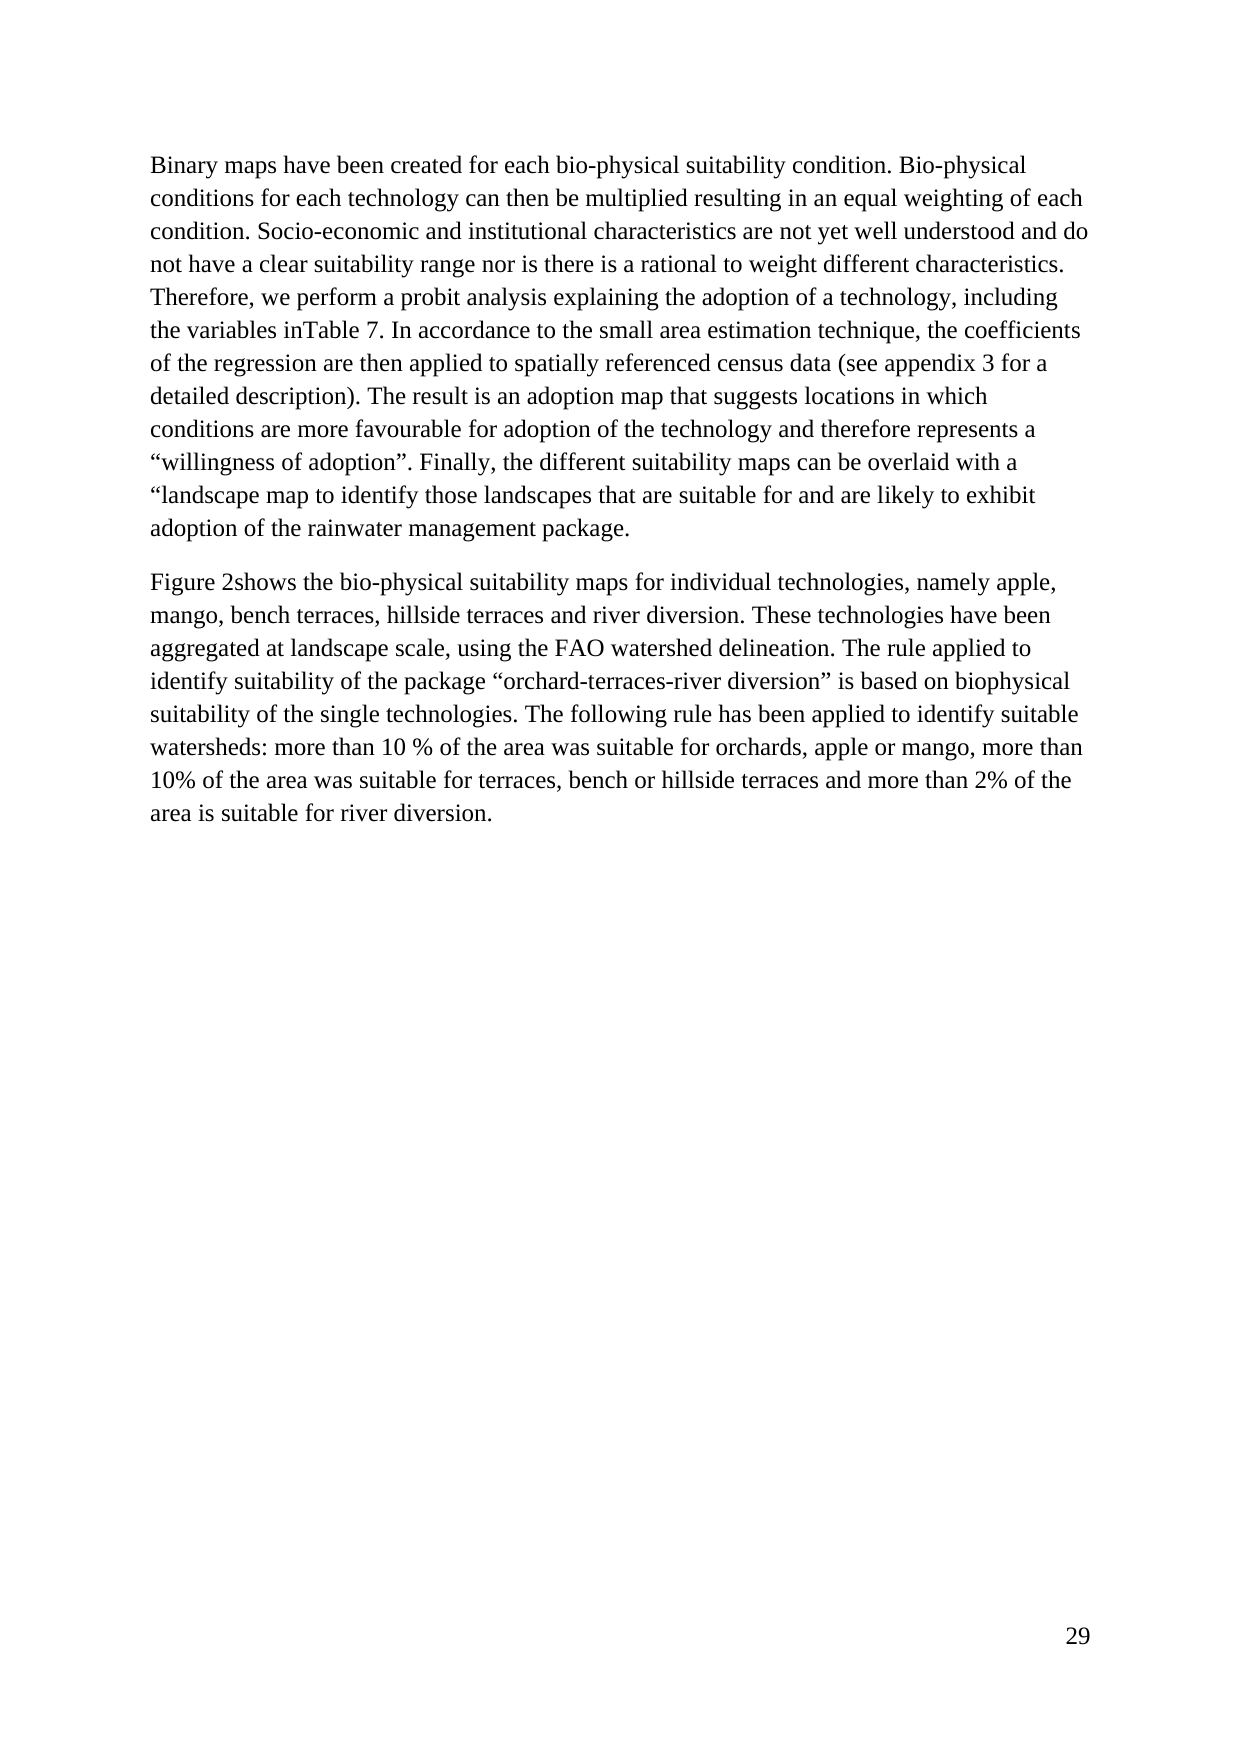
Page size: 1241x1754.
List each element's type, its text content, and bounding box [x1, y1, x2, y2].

text Binary maps have been created for each bio-physical suitability condition. Bio-physical conditions for each technology can then be multiplied resulting in an equal weighting of each condition. Socio-economic and institutional characteristics are not yet well understood and do not have a clear suitability range nor is there is a rational to weight different characteristics. Therefore, we perform a probit analysis explaining the adoption of a technology, including the variables inTable 7. In accordance to the small area estimation technique, the coefficients of the regression are then applied to spatially referenced census data (see appendix 3 for a detailed description). The result is an adoption map that suggests locations in which conditions are more favourable for adoption of the technology and therefore represents a “willingness of adoption”. Finally, the different suitability maps can be overlaid with a “landscape map to identify those landscapes that are suitable for and are likely to exhibit adoption of the rainwater management package. [150, 150, 1090, 542]
